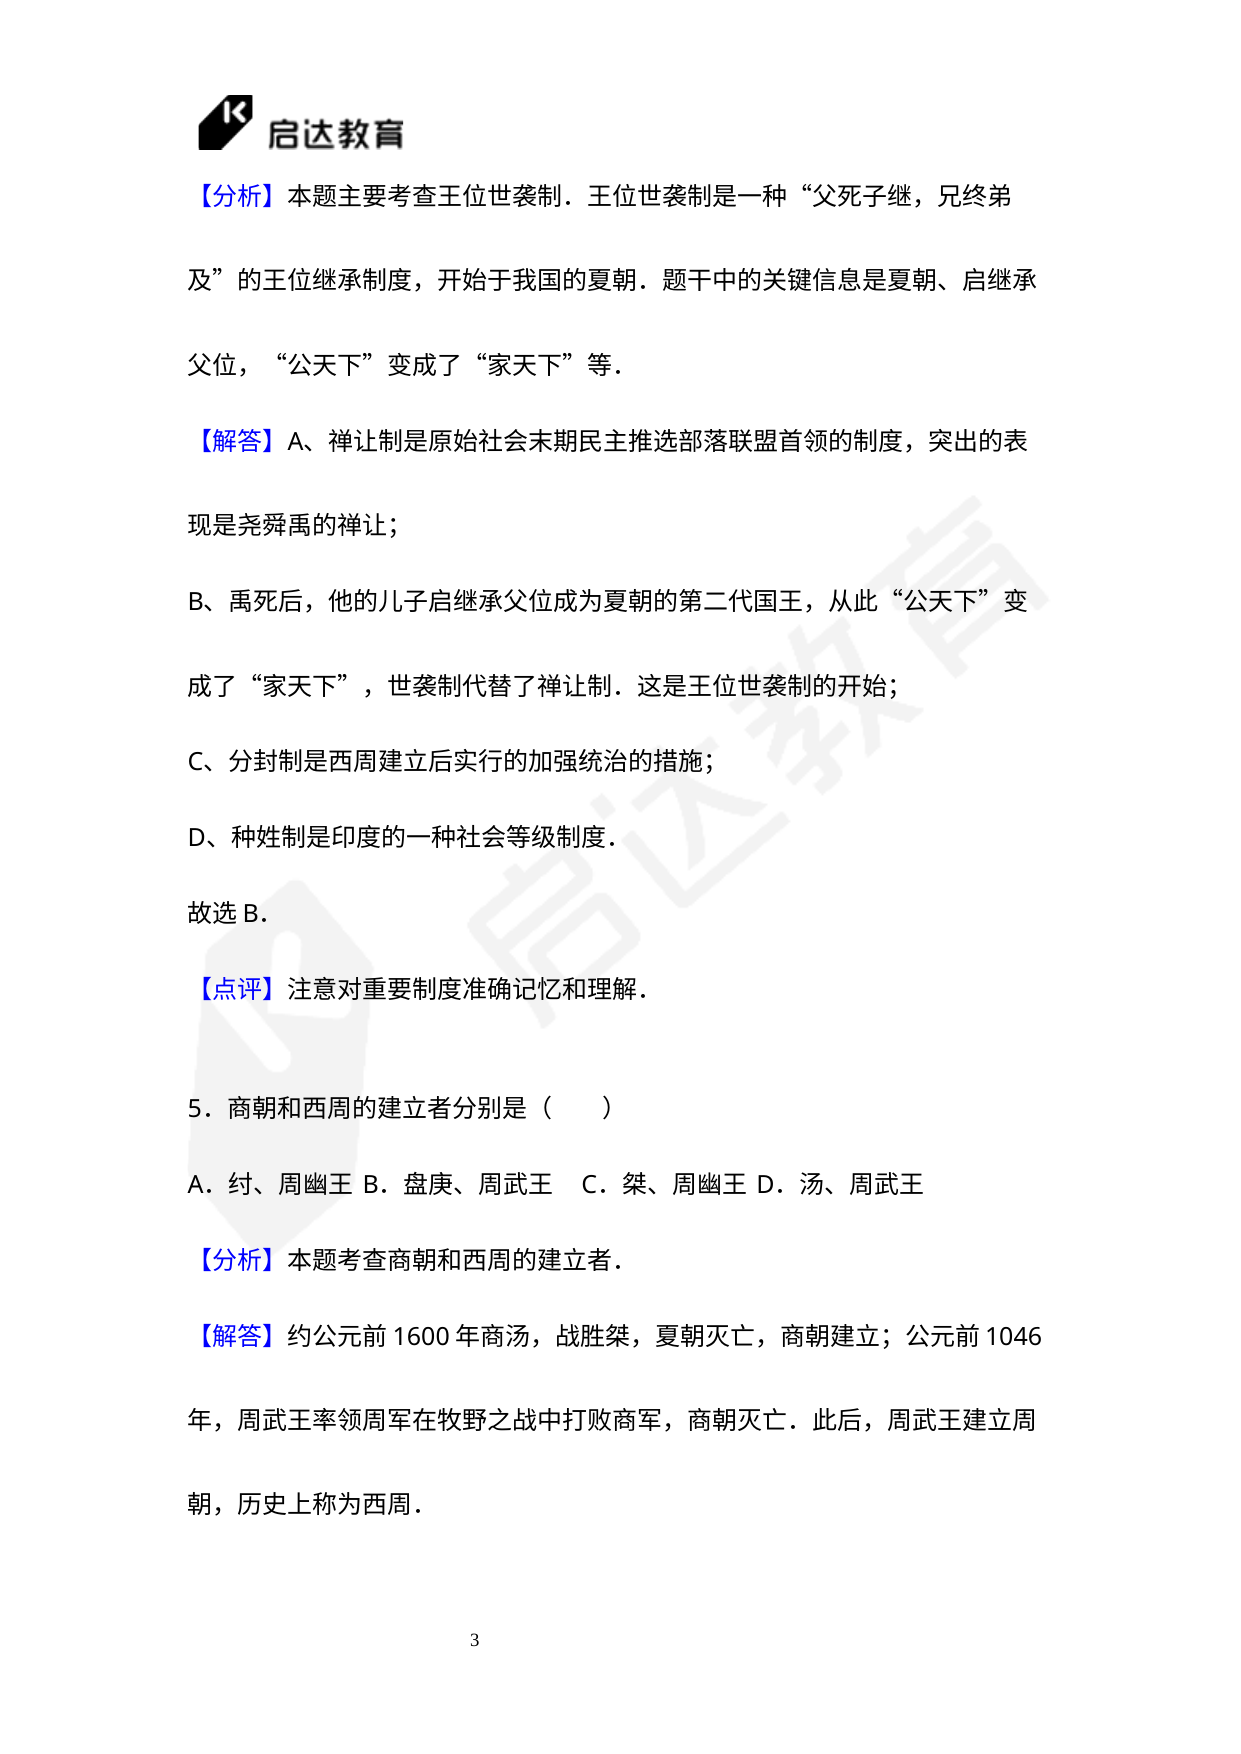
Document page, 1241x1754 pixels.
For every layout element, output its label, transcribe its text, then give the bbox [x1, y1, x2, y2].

text B、禹死后，他的儿子启继承父位成为夏朝的第二代国王，从此“公天下”变成了“家天下”，世袭制代替了禅让制．这是王位世袭制的开始； [187, 567, 1053, 717]
text 【点评】注意对重要制度准确记忆和理解． [187, 955, 1053, 1020]
text C、分封制是西周建立后实行的加强统治的措施； [187, 727, 1053, 792]
text 故选B． [187, 879, 1053, 944]
text 【分析】本题主要考查王位世袭制．王位世袭制是一种“父死子继，兄终弟及”的王位继承制度，开始于我国的夏朝．题干中的关键信息是夏朝、启继承父位，“公天下”变成了“家天下”等． [187, 162, 1053, 396]
text 【分析】本题考查商朝和西周的建立者． [187, 1226, 1053, 1291]
text D、种姓制是印度的一种社会等级制度． [187, 803, 1053, 868]
text 【解答】约公元前1600年商汤，战胜桀，夏朝灭亡，商朝建立；公元前1046年，周武王率领周军在牧野之战中打败商军，商朝灭亡．此后，周武王建立周朝，历史上称为西周． [187, 1302, 1053, 1536]
text 5．商朝和西周的建立者分别是（ ） [187, 1074, 1053, 1139]
text A．纣、周幽王 B．盘庚、周武王 C．桀、周幽王 D．汤、周武王 [187, 1150, 1053, 1215]
text 【解答】A、禅让制是原始社会末期民主推选部落联盟首领的制度，突出的表现是尧舜禹的禅让； [187, 407, 1053, 556]
picture [198, 95, 404, 150]
